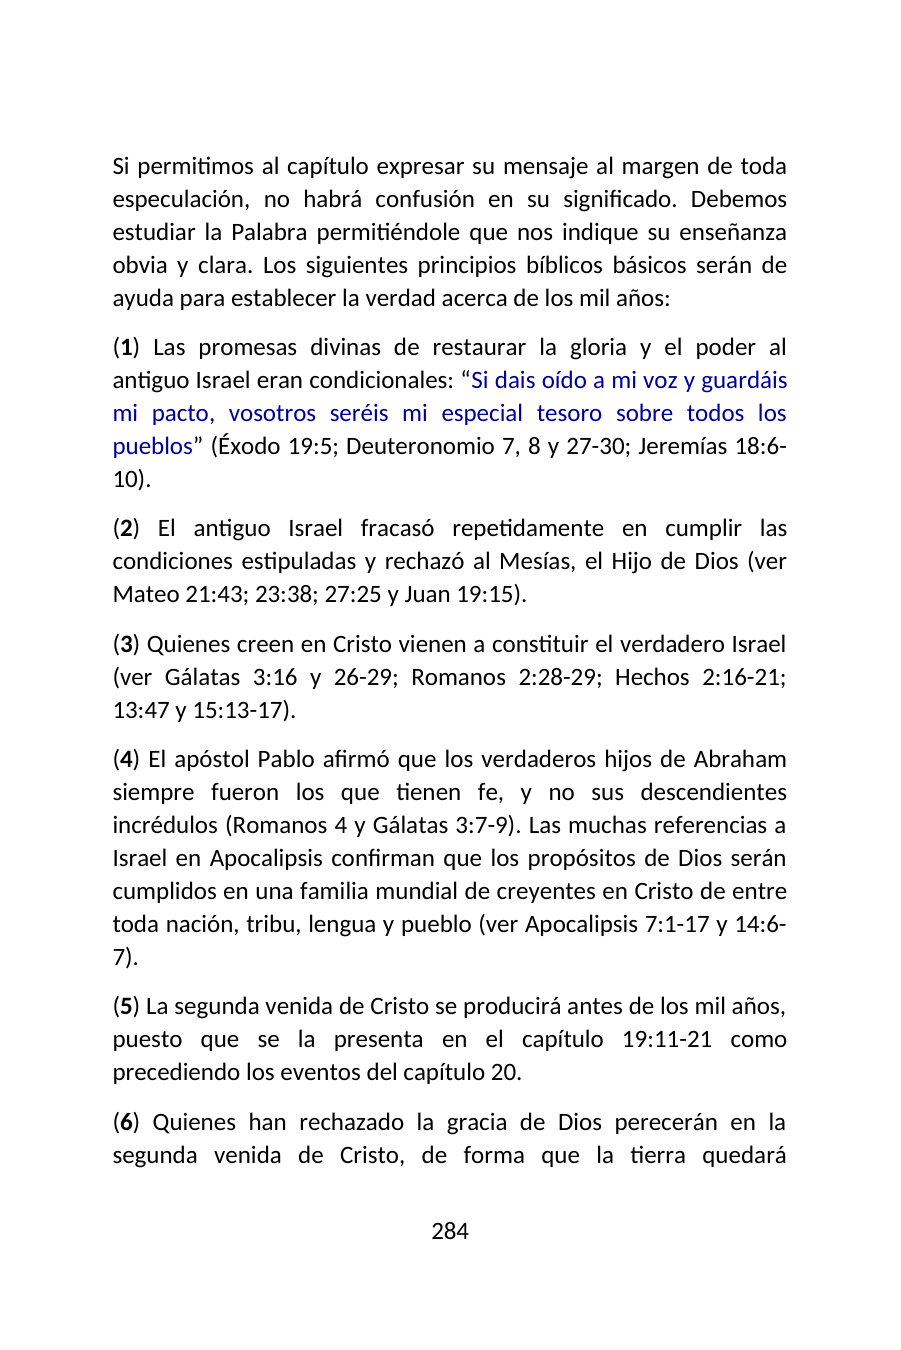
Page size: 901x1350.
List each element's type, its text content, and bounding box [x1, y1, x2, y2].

text (1) Las promesas divinas de restaurar la gloria y el poder al antiguo Israel eran condicionales: “Si dais oído a mi voz y guardáis mi pacto, vosotros seréis mi especial tesoro sobre todos los pueblos” (Éxodo 19:5; Deuteronomio 7, 8 y 27-30; Jeremías 18:6-10). [112, 331, 788, 493]
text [112, 1106, 788, 1169]
text (4) El apóstol Pablo afirmó que los verdaderos hijos de Abraham siempre fueron los que tienen fe, y no sus descendientes incrédulos (Romanos 4 y Gálatas 3:7-9). Las muchas referencias a Israel en Apocalipsis confirman que los propósitos de Dios serán cumplidos en una familia mundial de creyentes en Cristo de entre toda nación, tribu, lengua y pueblo (ver Apocalipsis 7:1-17 y 14:6-7). [112, 743, 788, 971]
text (5) La segunda venida de Cristo se producirá antes de los mil años, puesto que se la presenta en el capítulo 19:11-21 como precediendo los eventos del capítulo 20. [112, 990, 788, 1087]
text (3) Quienes creen en Cristo vienen a constituir el verdadero Israel (ver Gálatas 3:16 y 26-29; Romanos 2:28-29; Hechos 2:16-21; 13:47 y 15:13-17). [112, 628, 788, 724]
text (2) El antiguo Israel fracasó repetidamente en cumplir las condiciones estipuladas y rechazó al Mesías, el Hijo de Dios (ver Mateo 21:43; 23:38; 27:25 y Juan 19:15). [112, 512, 788, 609]
text Si permitimos al capítulo expresar su mensaje al margen de toda especulación, no habrá confusión en su significado. Debemos estudiar la Palabra permitiéndole que nos indique su enseñanza obvia y clara. Los siguientes principios bíblicos básicos serán de ayuda para establecer la verdad acerca de los mil años: [112, 150, 788, 312]
